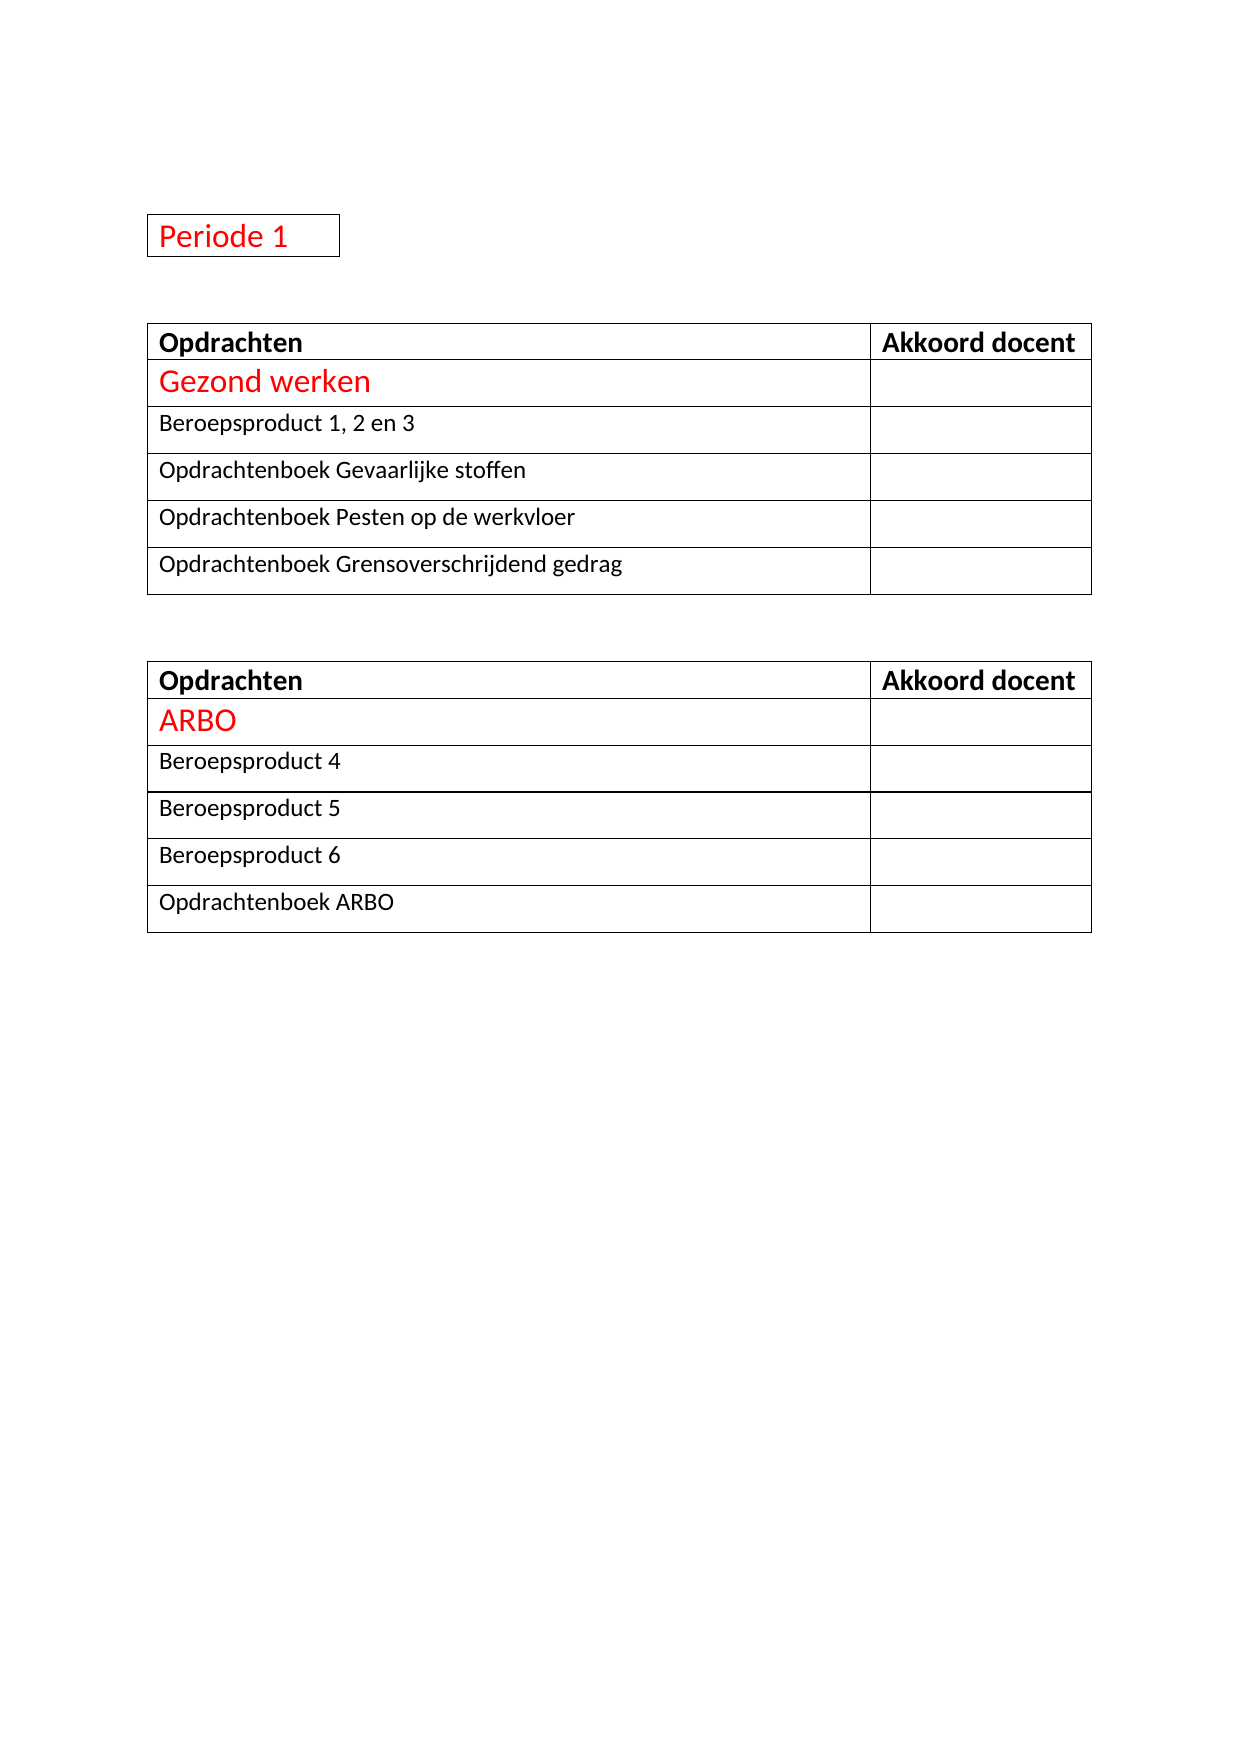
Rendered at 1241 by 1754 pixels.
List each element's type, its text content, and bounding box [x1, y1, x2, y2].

table_header Akkoord docent [871, 662, 1091, 698]
table_cell [871, 548, 1091, 594]
table_cell [871, 839, 1091, 885]
table_cell ARBO [148, 699, 870, 744]
table_header Periode 1 [148, 215, 339, 256]
table_cell Opdrachtenboek ARBO [148, 886, 870, 932]
table_cell [871, 746, 1091, 791]
table_cell Beroepsproduct 4 [148, 746, 870, 791]
table_cell Gezond werken [148, 360, 870, 406]
table_cell Opdrachtenboek Grensoverschrijdend gedrag [148, 548, 870, 594]
table_cell [871, 793, 1091, 838]
table_cell [871, 407, 1091, 453]
table_cell Opdrachtenboek Pesten op de werkvloer [148, 501, 870, 547]
table_cell [871, 501, 1091, 547]
table_cell [871, 360, 1091, 406]
table_cell Beroepsproduct 1, 2 en 3 [148, 407, 870, 453]
table_header Opdrachten [148, 662, 870, 698]
table_cell [871, 886, 1091, 932]
table_cell Opdrachtenboek Gevaarlijke stoffen [148, 454, 870, 500]
table_cell Beroepsproduct 6 [148, 839, 870, 885]
table_cell [871, 699, 1091, 744]
table_cell [871, 454, 1091, 500]
table_header Opdrachten [148, 324, 870, 359]
table_cell Beroepsproduct 5 [148, 793, 870, 838]
table_header Akkoord docent [871, 324, 1091, 359]
